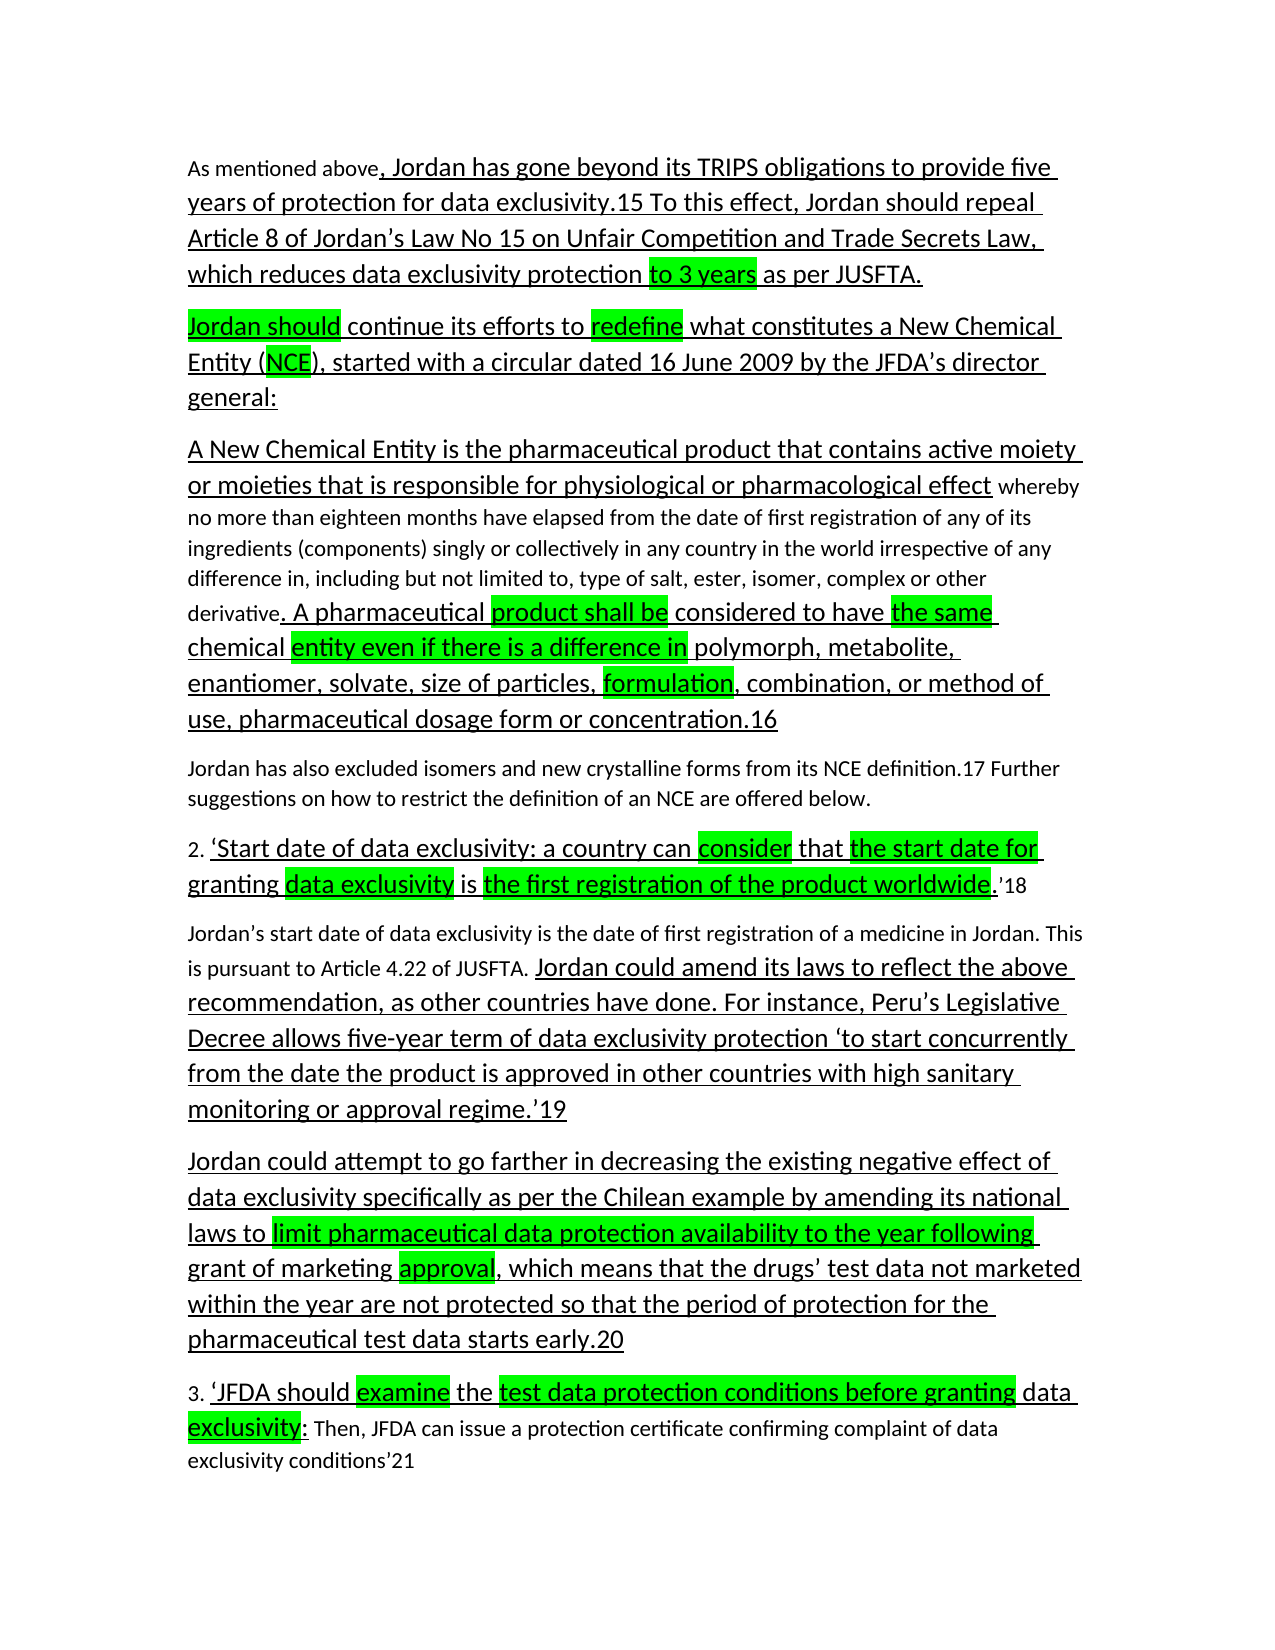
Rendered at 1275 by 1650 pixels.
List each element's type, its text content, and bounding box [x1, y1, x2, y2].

text Jordan should continue its efforts to redefine what constitutes a New Chemical Entity (NCE), started with a circular dated 16 June 2009 by the JFDA’s director general: [187, 309, 1087, 413]
text As mentioned above, Jordan has gone beyond its TRIPS obligations to provide five years of protection for data exclusivity.15 To this effect, Jordan should repeal Article 8 of Jordan’s Law No 15 on Unfair Competition and Trade Secrets Law, which reduces data exclusivity protection to 3 years as per JUSFTA. [187, 150, 1087, 290]
text A New Chemical Entity is the pharmaceutical product that contains active moiety or moieties that is responsible for physiological or pharmacological effect whereby no more than eighteen months have elapsed from the date of first registration of any of its ingredients (components) singly or collectively in any country in the world irrespective of any difference in, including but not limited to, type of salt, ester, isomer, complex or other derivative. A pharmaceutical product shall be considered to have the same chemical entity even if there is a difference in polymorph, metabolite, enantiomer, solvate, size of particles, formulation, combination, or method of use, pharmaceutical dosage form or concentration.16 [187, 433, 1087, 735]
text Jordan could attempt to go farther in decreasing the existing negative effect of data exclusivity specifically as per the Chilean example by amending its national laws to limit pharmaceutical data protection availability to the year following grant of marketing approval, which means that the drugs’ test data not marketed within the year are not protected so that the period of protection for the pharmaceutical test data starts early.20 [187, 1144, 1087, 1356]
text Jordan’s start date of data exclusivity is the date of first registration of a medicine in Jordan. This is pursuant to Article 4.22 of JUSFTA. Jordan could amend its laws to reflect the above recommendation, as other countries have done. For instance, Peru’s Legislative Decree allows five-year term of data exclusivity protection ‘to start concurrently from the date the product is approved in other countries with high sanitary monitoring or approval regime.’19 [187, 919, 1087, 1125]
text Jordan has also excluded isomers and new crystalline forms from its NCE definition.17 Further suggestions on how to restrict the definition of an NCE are offered below. [187, 754, 1087, 812]
text 3. ‘JFDA should examine the test data protection conditions before granting data exclusivity: Then, JFDA can issue a protection certificate confirming complaint of data exclusivity conditions’21 [187, 1375, 1087, 1474]
text 2. ‘Start date of data exclusivity: a country can consider that the start date for granting data exclusivity is the first registration of the product worldwide.’18 [187, 831, 1087, 900]
